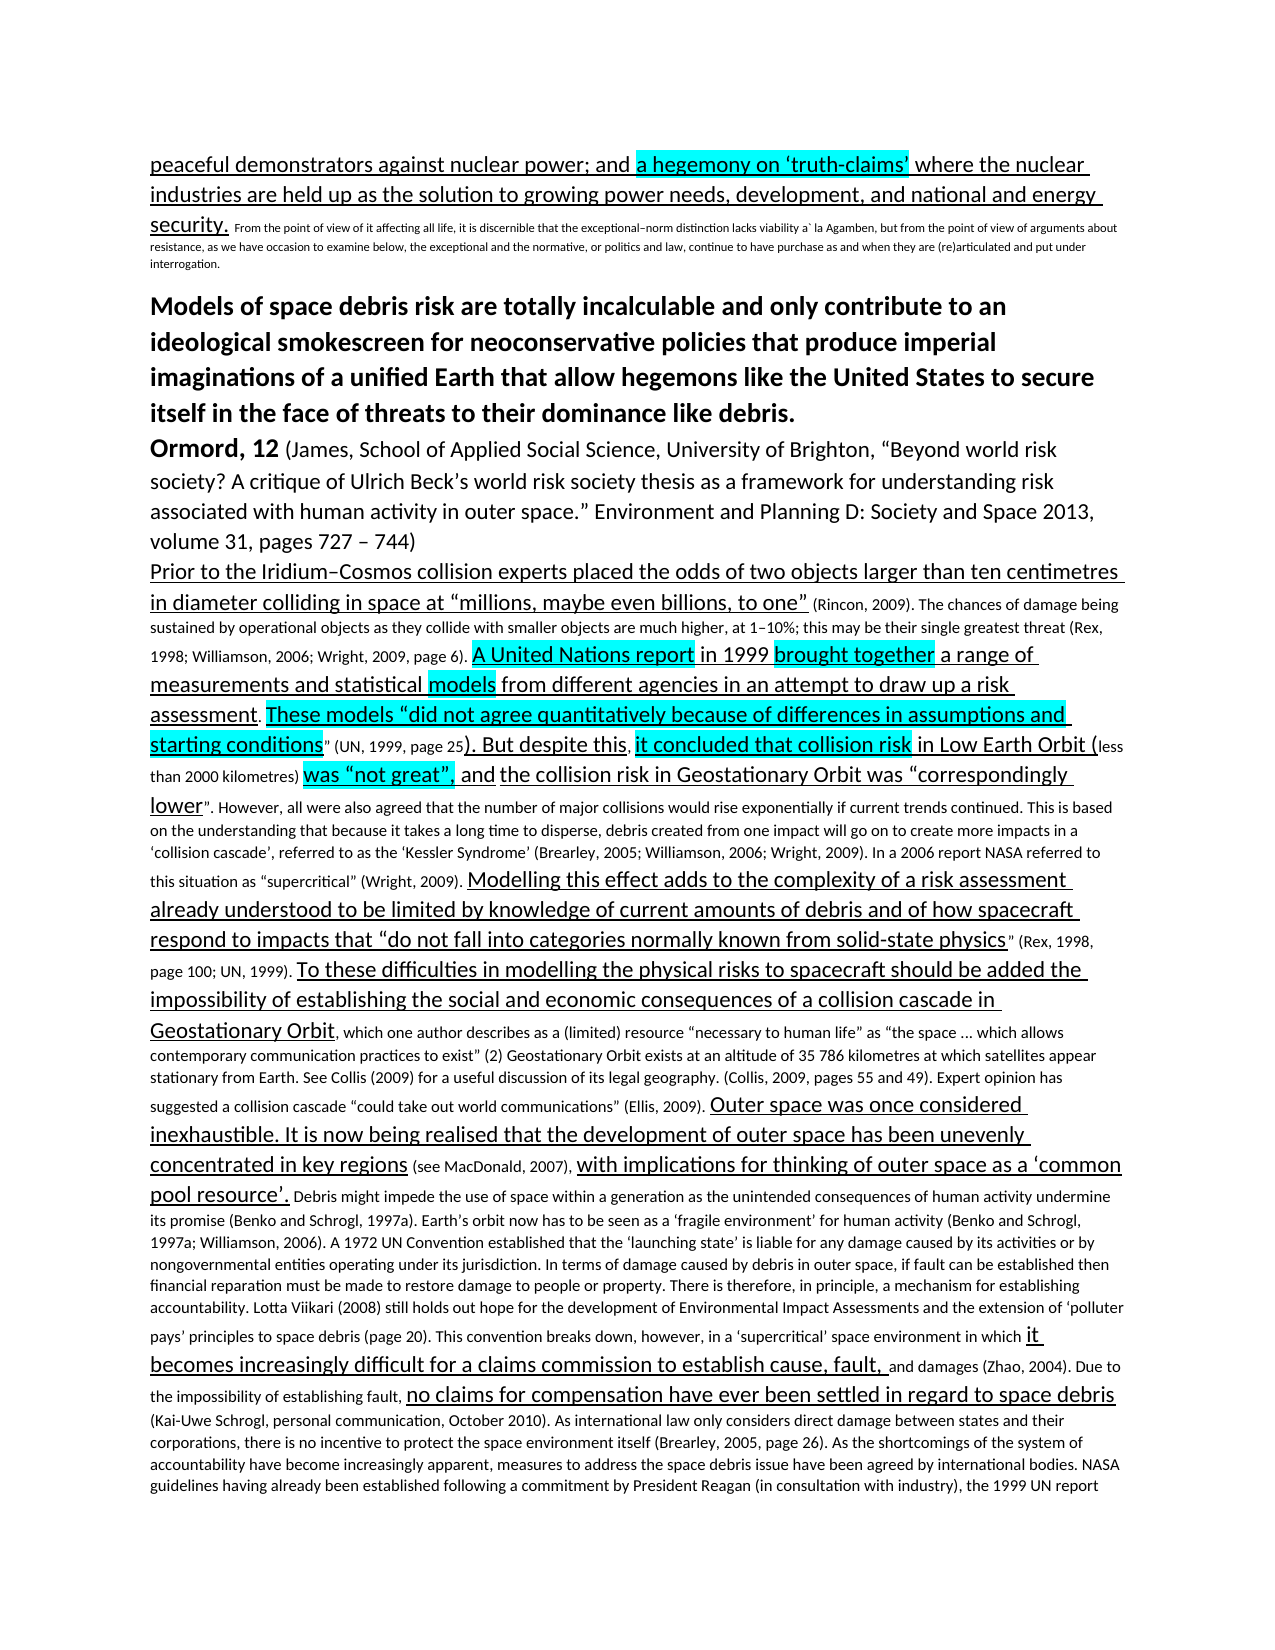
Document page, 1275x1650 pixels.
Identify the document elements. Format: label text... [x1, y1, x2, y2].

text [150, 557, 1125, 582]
subtitle Models of space debris risk are totally incalculable and only contribute to an ideological smokescreen for neoconservative policies that produce imperial imaginations of a unified Earth that allow hegemons like the United States to secure itself in the face of threats to their dominance like debris. [150, 289, 1125, 429]
text Ormord, 12 (James, School of Applied Social Science, University of Brighton, “Beyond world risk society? A critique of Ulrich Beck’s world risk society thesis as a framework for understanding risk associated with human activity in outer space.” Environment and Planning D: Society and Space 2013, volume 31, pages 727 – 744) [150, 432, 1125, 555]
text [150, 583, 1125, 1496]
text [150, 150, 1125, 271]
